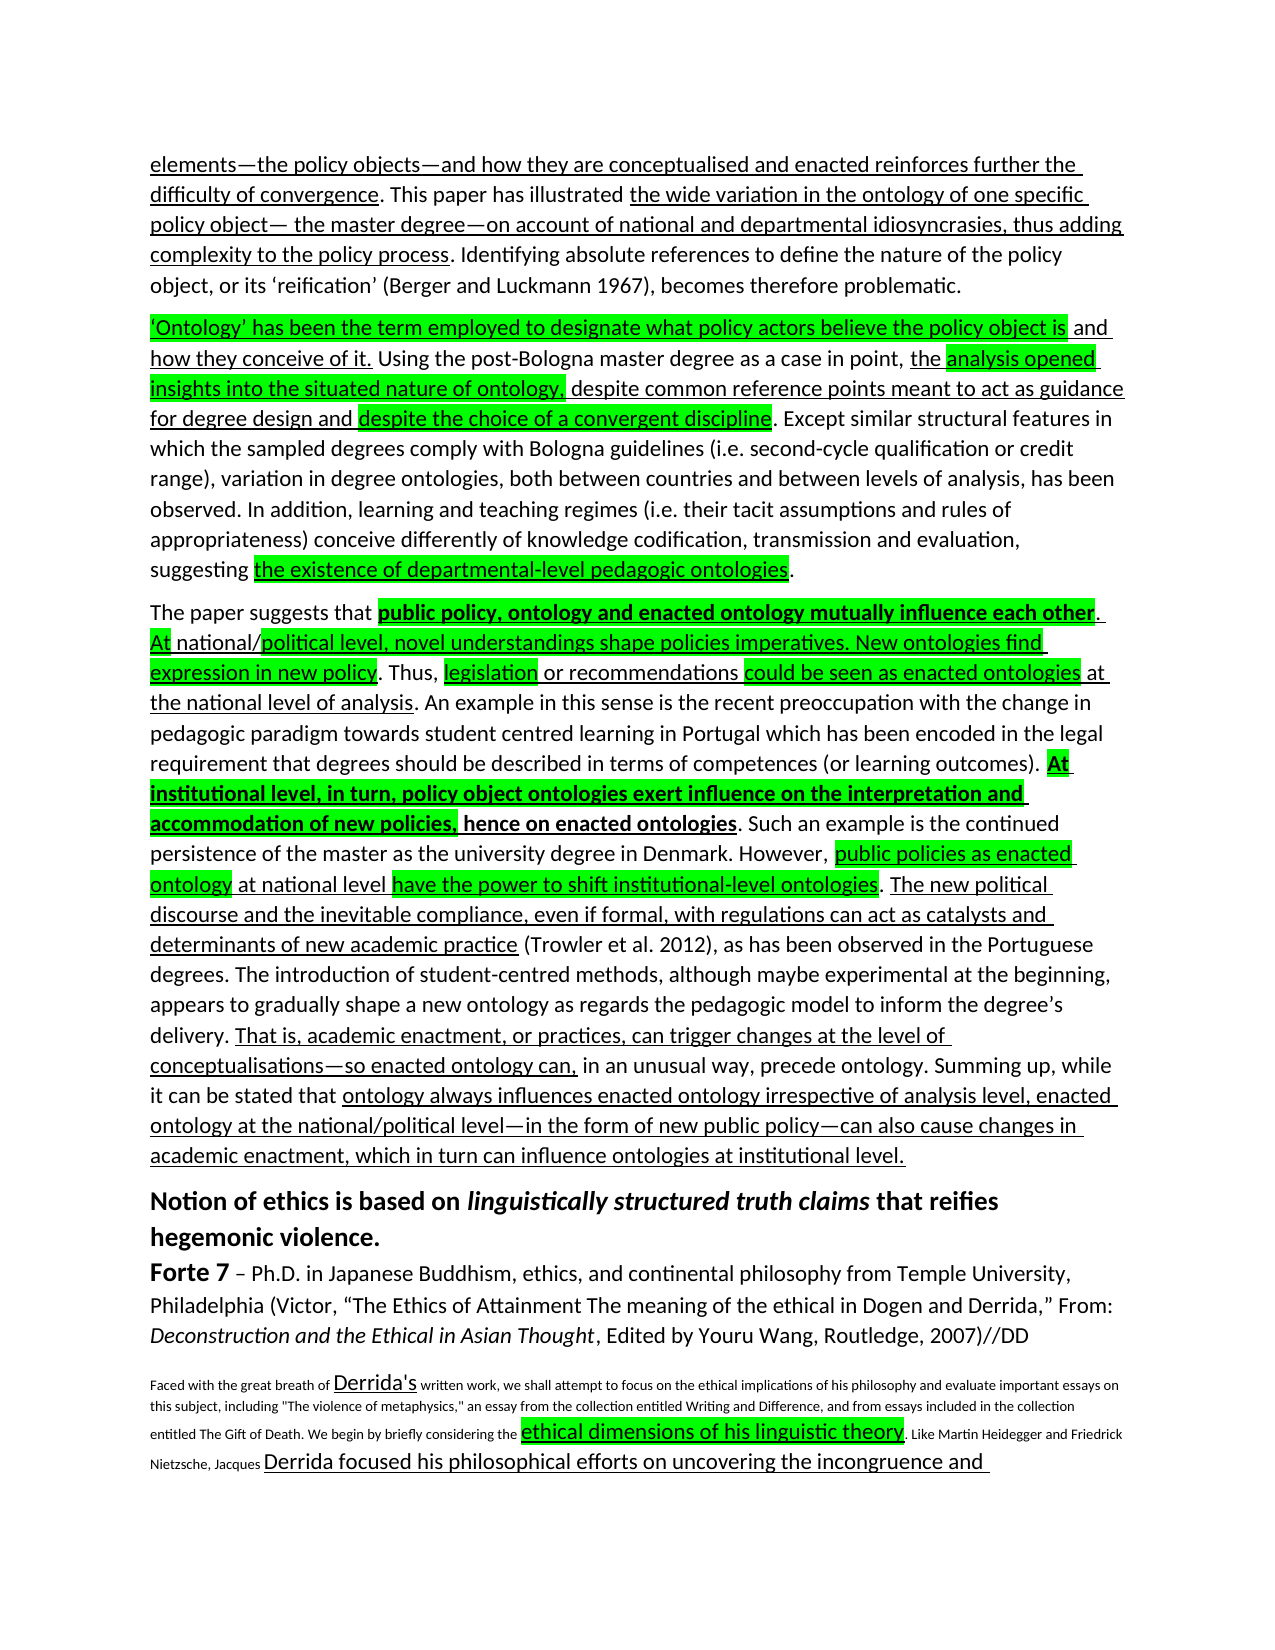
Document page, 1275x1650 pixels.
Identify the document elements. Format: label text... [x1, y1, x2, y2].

text Forte 7 – Ph.D. in Japanese Buddhism, ethics, and continental philosophy from Temple University, Philadelphia (Victor, “The Ethics of Attainment The meaning of the ethical in Dogen and Derrida,” From: Deconstruction and the Ethical in Asian Thought, Edited by Youru Wang, Routledge, 2007)//DD [150, 1256, 1125, 1349]
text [150, 150, 1125, 299]
text ‘Ontology’ has been the term employed to designate what policy actors believe the policy object is and how they conceive of it. Using the post-Bologna master degree as a case in point, the analysis opened insights into the situated nature of ontology, despite common reference points meant to act as guidance for degree design and despite the choice of a convergent discipline. Except similar structural features in which the sampled degrees comply with Bologna guidelines (i.e. second-cycle qualification or credit range), variation in degree ontologies, both between countries and between levels of analysis, has been observed. In addition, learning and teaching regimes (i.e. their tacit assumptions and rules of appropriateness) conceive differently of knowledge codification, transmission and evaluation, suggesting the existence of departmental-level pedagogic ontologies. [150, 313, 1125, 398]
text The paper suggests that public policy, ontology and enacted ontology mutually influence each other. At national/political level, novel understandings shape policies imperatives. New ontologies find expression in new policy. Thus, legislation or recommendations could be seen as enacted ontologies at the national level of analysis. An example in this sense is the recent preoccupation with the change in pedagogic paradigm towards student centred learning in Portugal which has been encoded in the legal requirement that degrees should be described in terms of competences (or learning outcomes). At institutional level, in turn, policy object ontologies exert influence on the interpretation and accommodation of new policies, hence on enacted ontologies. Such an example is the continued persistence of the master as the university degree in Denmark. However, public policies as enacted ontology at national level have the power to shift institutional-level ontologies. The new political discourse and the inevitable compliance, even if formal, with regulations can act as catalysts and determinants of new academic practice (Trowler et al. 2012), as has been observed in the Portuguese degrees. The introduction of student-centred methods, although maybe experimental at the beginning, appears to gradually shape a new ontology as regards the pedagogic model to inform the degree’s delivery. That is, academic enactment, or practices, can trigger changes at the level of conceptualisations—so enacted ontology can, in an unusual way, precede ontology. Summing up, while it can be stated that ontology always influences enacted ontology irrespective of analysis level, enacted ontology at the national/political level—in the form of new public policy—can also cause changes in academic enactment, which in turn can influence ontologies at institutional level. [150, 598, 1125, 1170]
subtitle Notion of ethics is based on linguistically structured truth claims that reifies hegemonic violence. [150, 1184, 1125, 1253]
text ‘Ontology’ has been the term employed to designate what policy actors believe the policy object is and how they conceive of it. Using the post-Bologna master degree as a case in point, the analysis opened insights into the situated nature of ontology, despite common reference points meant to act as guidance for degree design and despite the choice of a convergent discipline. Except similar structural features in which the sampled degrees comply with Bologna guidelines (i.e. second-cycle qualification or credit range), variation in degree ontologies, both between countries and between levels of analysis, has been observed. In addition, learning and teaching regimes (i.e. their tacit assumptions and rules of appropriateness) conceive differently of knowledge codification, transmission and evaluation, suggesting the existence of departmental-level pedagogic ontologies. [150, 399, 1125, 583]
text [150, 1368, 1125, 1476]
